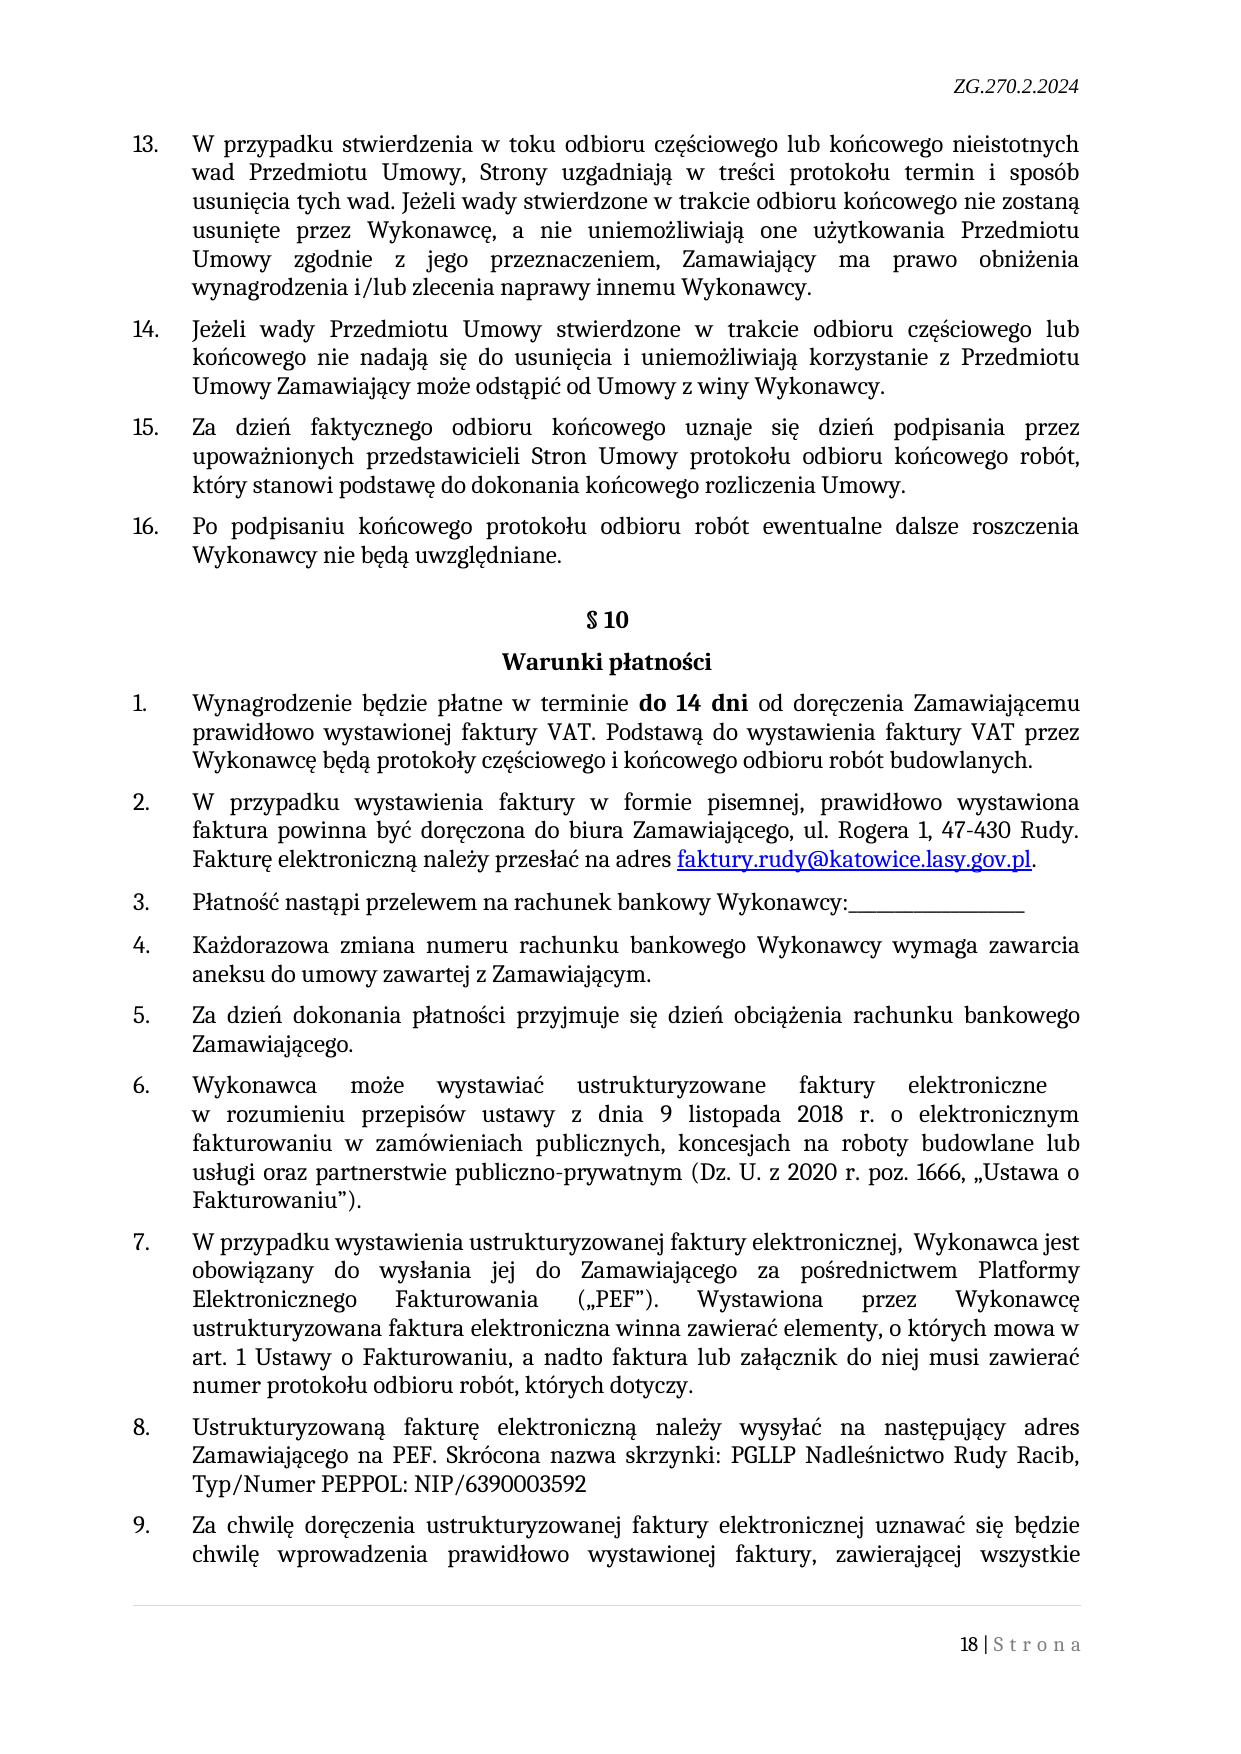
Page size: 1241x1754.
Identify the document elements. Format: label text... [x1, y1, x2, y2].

text 16. Po podpisaniu końcowego protokołu odbioru robót ewentualne dalsze roszczenia Wykonawcy nie będą uwzględniane. [133, 512, 1081, 569]
list Każdorazowa zmiana numeru rachunku bankowego Wykonawcy wymaga zawarcia aneksu do umowy zawartej z Zamawiającym. [133, 931, 1081, 989]
list Ustrukturyzowaną fakturę elektroniczną należy wysyłać na następujący adres Zamawiającego na PEF. Skrócona nazwa skrzynki: PGLLP Nadleśnictwo Rudy Racib, Typ/Numer PEPPOL: NIP/6390003592 [133, 1413, 1081, 1499]
text 13. W przypadku stwierdzenia w toku odbioru częściowego lub końcowego nieistotnych wad Przedmiotu Umowy, Strony uzgadniają w treści protokołu termin i sposób usunięcia tych wad. Jeżeli wady stwierdzone w trakcie odbioru końcowego nie zostaną usunięte przez Wykonawcę, a nie uniemożliwiają one użytkowania Przedmiotu Umowy zgodnie z jego przeznaczeniem, Zamawiający ma prawo obniżenia wynagrodzenia i/lub zlecenia naprawy innemu Wykonawcy. [133, 129, 1081, 302]
list Jeżeli wady Przedmiotu Umowy stwierdzone w trakcie odbioru częściowego lub końcowego nie nadają się do usunięcia i uniemożliwiają korzystanie z Przedmiotu Umowy Zamawiający może odstąpić od Umowy z winy Wykonawcy. [133, 314, 1081, 401]
text § 10 [133, 606, 1081, 635]
list W przypadku wystawienia faktury w formie pisemnej, prawidłowo wystawiona faktura powinna być doręczona do biura Zamawiającego, ul. Rogera 1, 47-430 Rudy. Fakturę elektroniczną należy przesłać na adres faktury.rudy@katowice.lasy.gov.pl. [133, 788, 1081, 874]
list W przypadku wystawienia ustrukturyzowanej faktury elektronicznej, Wykonawca jest obowiązany do wysłania jej do Zamawiającego za pośrednictwem Platformy Elektronicznego Fakturowania („PEF”). Wystawiona przez Wykonawcę ustrukturyzowana faktura elektroniczna winna zawierać elementy, o których mowa w art. 1 Ustawy o Fakturowaniu, a nadto faktura lub załącznik do niej musi zawierać numer protokołu odbioru robót, których dotyczy. [133, 1228, 1081, 1400]
text 15. Za dzień faktycznego odbioru końcowego uznaje się dzień podpisania przez upoważnionych przedstawicieli Stron Umowy protokołu odbioru końcowego robót, który stanowi podstawę do dokonania końcowego rozliczenia Umowy. [133, 413, 1081, 499]
list Za dzień dokonania płatności przyjmuje się dzień obciążenia rachunku bankowego Zamawiającego. [133, 1001, 1081, 1059]
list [133, 1511, 1081, 1569]
list Wykonawca może wystawiać ustrukturyzowane faktury elektroniczne w rozumieniu przepisów ustawy z dnia 9 listopada 2018 r. o elektronicznym fakturowaniu w zamówieniach publicznych, koncesjach na roboty budowlane lub usługi oraz partnerstwie publiczno-prywatnym (Dz. U. z 2020 r. poz. 1666, „Ustawa o Fakturowaniu”). [133, 1071, 1081, 1215]
list Wynagrodzenie będzie płatne w terminie do 14 dni od doręczenia Zamawiającemu prawidłowo wystawionej faktury VAT. Podstawą do wystawienia faktury VAT przez Wykonawcę będą protokoły częściowego i końcowego odbioru robót budowlanych. [133, 689, 1081, 775]
text Warunki płatności [133, 648, 1081, 676]
list Płatność nastąpi przelewem na rachunek bankowy Wykonawcy:___________________ [133, 888, 1081, 917]
